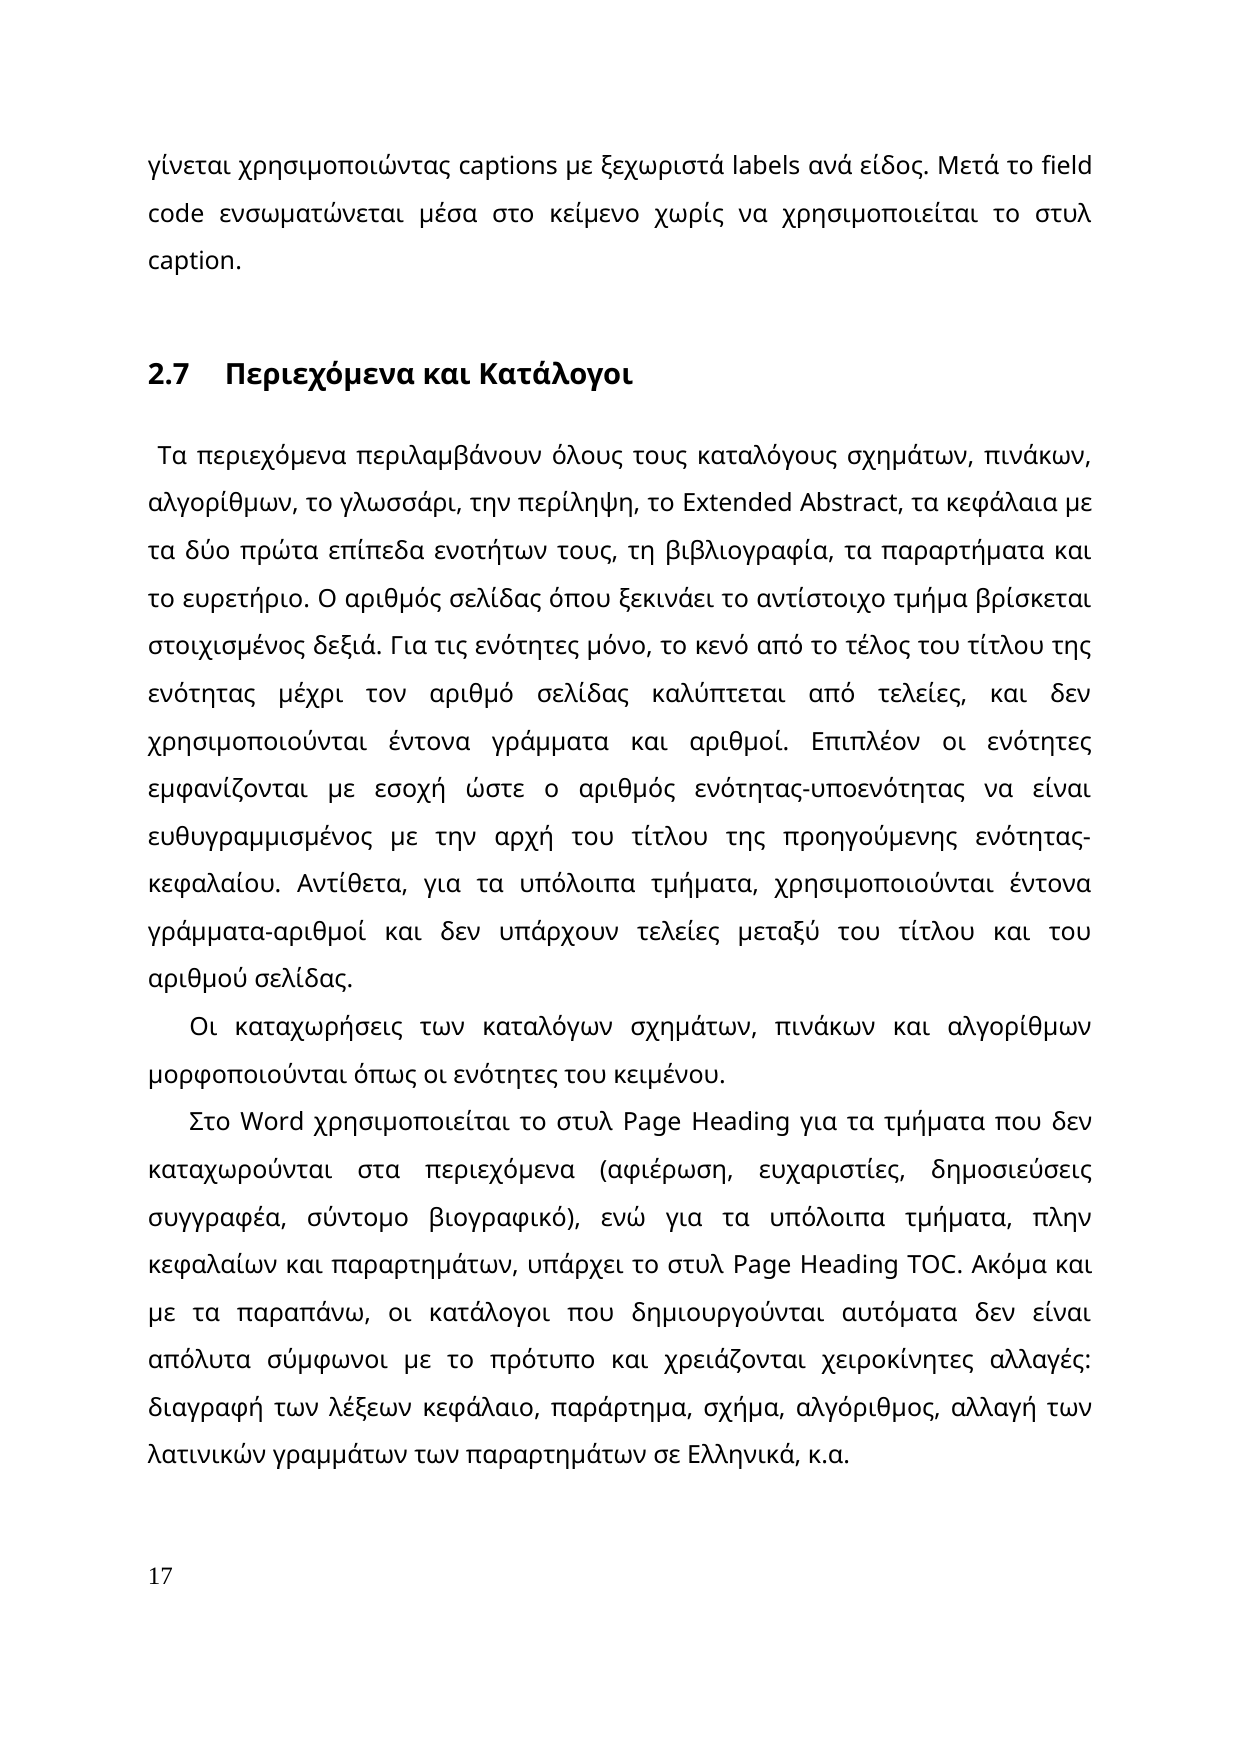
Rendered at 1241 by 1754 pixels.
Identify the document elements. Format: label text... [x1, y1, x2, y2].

text Στο Word χρησιμοποιείται το στυλ Page Heading για τα τμήματα που δεν καταχωρούνται στα περιεχόμενα (αφιέρωση, ευχαριστίες, δημοσιεύσεις συγγραφέα, σύντομο βιογραφικό), ενώ για τα υπόλοιπα τμήματα, πλην κεφαλαίων και παραρτημάτων, υπάρχει το στυλ Page Heading TOC. Ακόμα και με τα παραπάνω, οι κατάλογοι που δημιουργούνται αυτόματα δεν είναι απόλυτα σύμφωνοι με το πρότυπο και χρειάζονται χειροκίνητες αλλαγές: διαγραφή των λέξεων κεφάλαιο, παράρτημα, σχήμα, αλγόριθμος, αλλαγή των λατινικών γραμμάτων των παραρτημάτων σε Ελληνικά, κ.α. [148, 1104, 1092, 1471]
text Οι καταχωρήσεις των καταλόγων σχημάτων, πινάκων και αλγορίθμων μορφοποιούνται όπως οι ενότητες του κειμένου. [148, 1009, 1092, 1090]
subtitle Περιεχόμενα και Κατάλογοι [148, 353, 1092, 393]
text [148, 148, 1092, 277]
text Τα περιεχόμενα περιλαμβάνουν όλους τους καταλόγους σχημάτων, πινάκων, αλγορίθμων, το γλωσσάρι, την περίληψη, το Extended Abstract, τα κεφάλαια με τα δύο πρώτα επίπεδα ενοτήτων τους, τη βιβλιογραφία, τα παραρτήματα και το ευρετήριο. Ο αριθμός σελίδας όπου ξεκινάει το αντίστοιχο τμήμα βρίσκεται στοιχισμένος δεξιά. Για τις ενότητες μόνο, το κενό από το τέλος του τίτλου της ενότητας μέχρι τον αριθμό σελίδας καλύπτεται από τελείες, και δεν χρησιμοποιούνται έντονα γράμματα και αριθμοί. Επιπλέον οι ενότητες εμφανίζονται με εσοχή ώστε ο αριθμός ενότητας-υποενότητας να είναι ευθυγραμμισμένος με την αρχή του τίτλου της προηγούμενης ενότητας-κεφαλαίου. Αντίθετα, για τα υπόλοιπα τμήματα, χρησιμοποιούνται έντονα γράμματα-αριθμοί και δεν υπάρχουν τελείες μεταξύ του τίτλου και του αριθμού σελίδας. [148, 437, 1092, 995]
